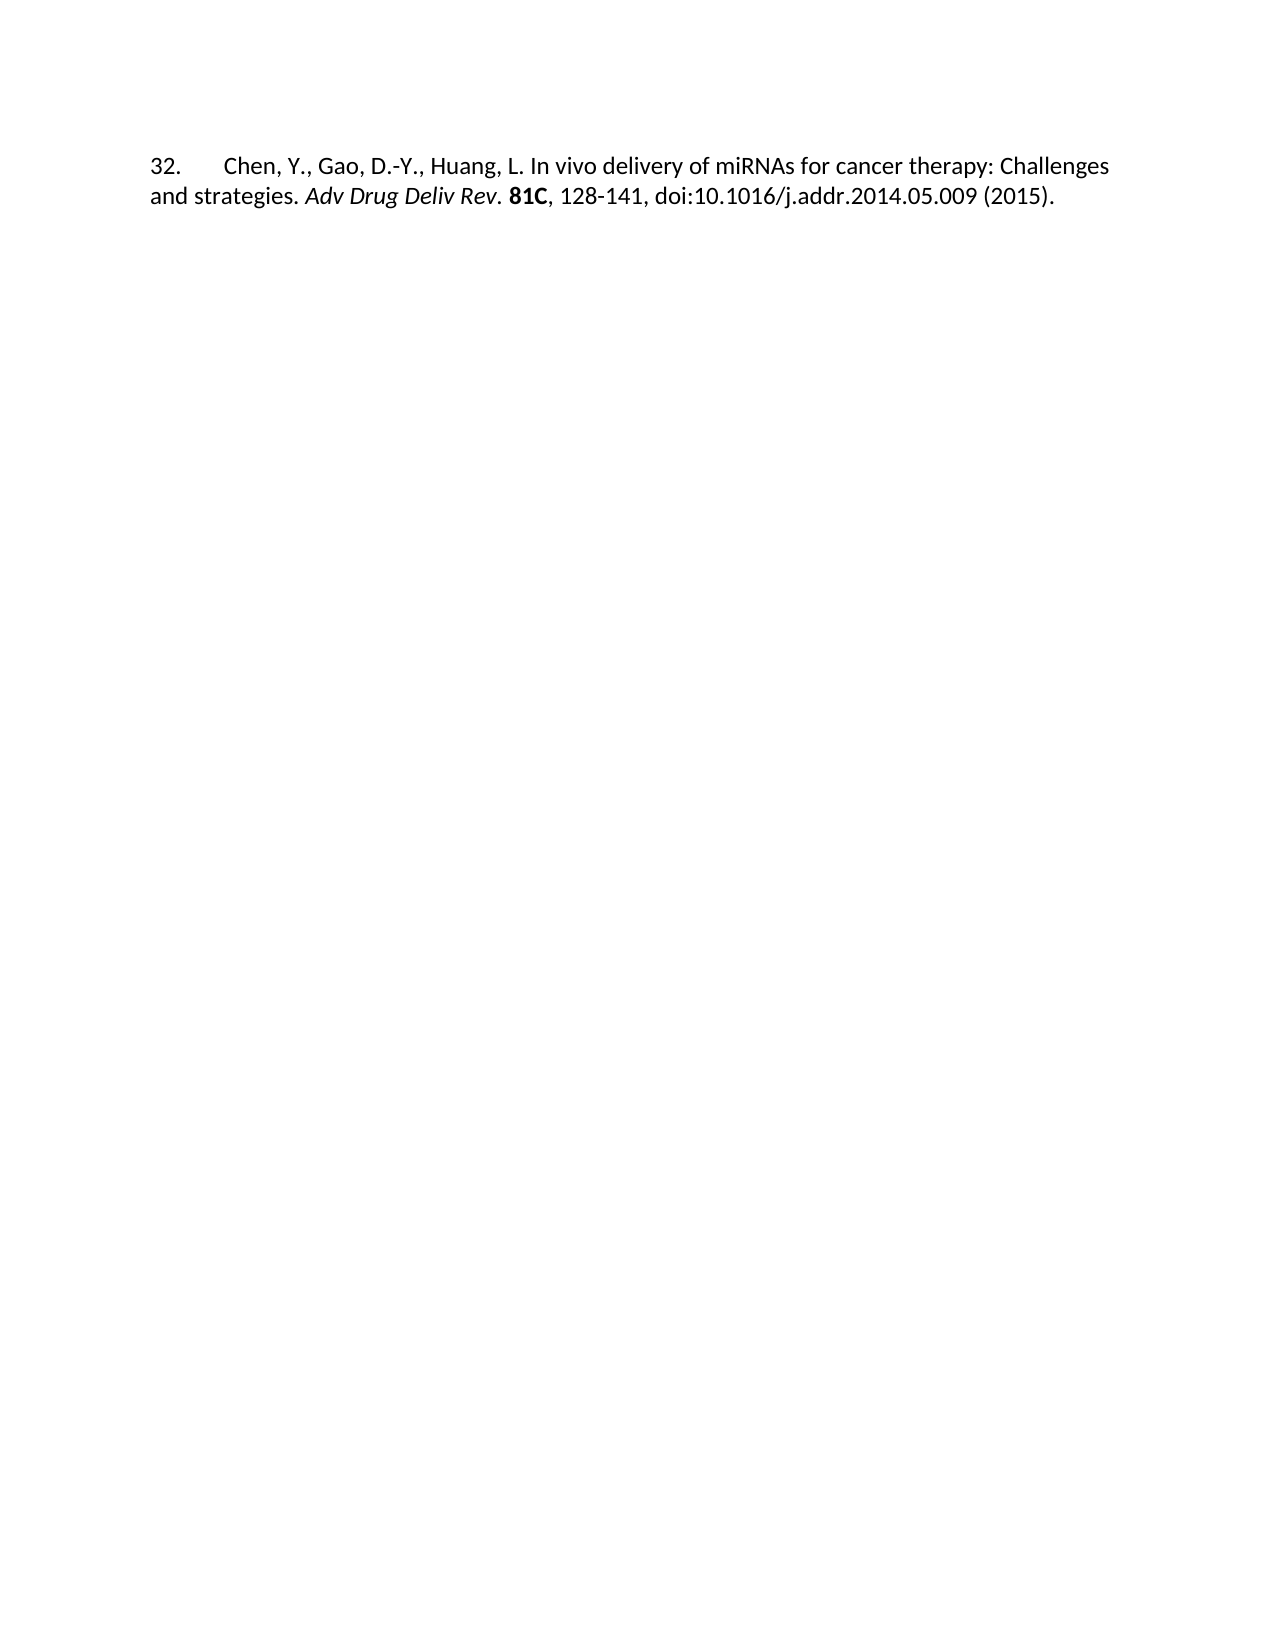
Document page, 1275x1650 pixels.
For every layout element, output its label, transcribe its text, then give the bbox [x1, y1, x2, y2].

text 32. Chen, Y., Gao, D.-Y., Huang, L. In vivo delivery of miRNAs for cancer therapy: Challenges and strategies. Adv Drug Deliv Rev. 81C, 128-141, doi:10.1016/j.addr.2014.05.009 (2015). [150, 150, 1125, 211]
